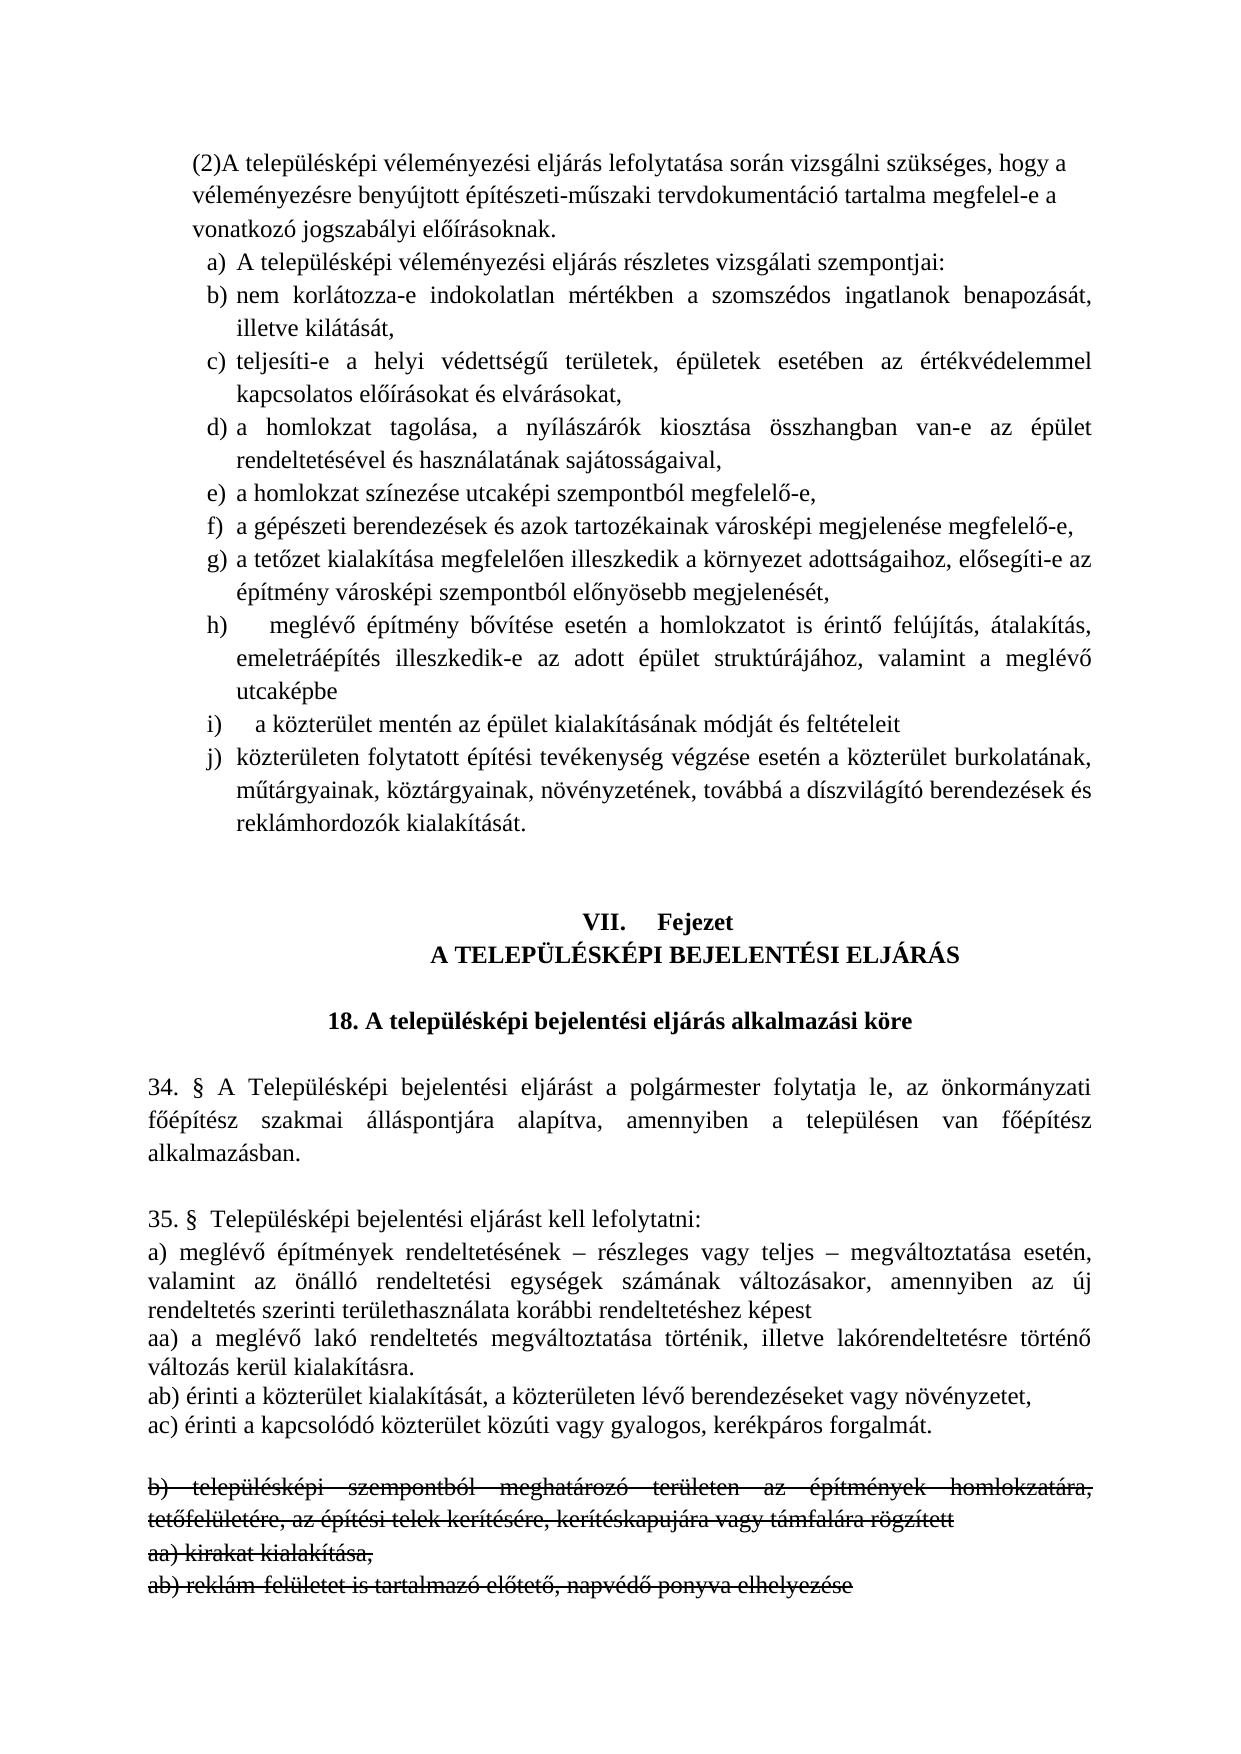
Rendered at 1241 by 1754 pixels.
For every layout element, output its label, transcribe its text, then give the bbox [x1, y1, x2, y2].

list meglévő építmény bővítése esetén a homlokzatot is érintő felújítás, átalakítás, emeletráépítés illeszkedik-e az adott épület struktúrájához, valamint a meglévő utcaképbe [207, 610, 1093, 705]
list teljesíti-e a helyi védettségű területek, épületek esetében az értékvédelemmel kapcsolatos előírásokat és elvárásokat, [207, 346, 1093, 407]
text aa) kirakat kialakítása, [148, 1538, 1093, 1566]
text b) településképi szempontból meghatározó területen az építmények homlokzatára, tetőfelületére, az építési telek kerítésére, kerítéskapujára vagy támfalára rögzített [148, 1472, 1093, 1487]
list a homlokzat tagolása, a nyílászárók kiosztása összhangban van-e az épület rendeltetésével és használatának sajátosságaival, [207, 412, 1093, 473]
text (2)A településképi véleményezési eljárás lefolytatása során vizsgálni szükséges, hogy a véleményezésre benyújtott építészeti-műszaki tervdokumentáció tartalma megfelel-e a vonatkozó jogszabályi előírásoknak. [148, 148, 1093, 242]
text 34. § A Településképi bejelentési eljárást a polgármester folytatja le, az önkormányzati főépítész szakmai álláspontjára alapítva, amennyiben a településen van főépítész alkalmazásban. [148, 1072, 1093, 1167]
text a) meglévő építmények rendeltetésének – részleges vagy teljes – megváltoztatása esetén, valamint az önálló rendeltetési egységek számának változásakor, amennyiben az új rendeltetés szerinti területhasználata korábbi rendeltetéshez képest [148, 1237, 1093, 1323]
list a homlokzat színezése utcaképi szempontból megfelelő-e, [207, 478, 1093, 507]
list 35. § Településképi bejelentési eljárást kell lefolytatni: [148, 1204, 1093, 1233]
list nem korlátozza-e indokolatlan mértékben a szomszédos ingatlanok benapozását, illetve kilátását, [207, 280, 1093, 341]
text ab) reklám-felületet is tartalmazó előtető, napvédő ponyva elhelyezése [148, 1571, 1093, 1599]
text 18. A településképi bejelentési eljárás alkalmazási köre [148, 1006, 1093, 1035]
subtitle Fejezet [223, 907, 1093, 936]
list a közterület mentén az épület kialakításának módját és feltételeit [207, 709, 1093, 738]
subtitle A TELEPÜLÉSKÉPI BEJELENTÉSI ELJÁRÁS [298, 940, 1093, 969]
list közterületen folytatott építési tevékenység végzése esetén a közterület burkolatának, műtárgyainak, köztárgyainak, növényzetének, továbbá a díszvilágító berendezések és reklámhordozók kialakítását. [207, 742, 1093, 837]
text b) településképi szempontból meghatározó területen az építmények homlokzatára, tetőfelületére, az építési telek kerítésére, kerítéskapujára vagy támfalára rögzített [148, 1489, 1093, 1533]
text ab) érinti a közterület kialakítását, a közterületen lévő berendezéseket vagy növényzetet, [148, 1381, 1093, 1410]
list a tetőzet kialakítása megfelelően illeszkedik a környezet adottságaihoz, elősegíti-e az építmény városképi szempontból előnyösebb megjelenését, [207, 544, 1093, 606]
text ac) érinti a kapcsolódó közterület közúti vagy gyalogos, kerékpáros forgalmát. [148, 1410, 1093, 1438]
text aa) a meglévő lakó rendeltetés megváltoztatása történik, illetve lakórendeltetésre történő változás kerül kialakításra. [148, 1323, 1093, 1381]
list a gépészeti berendezések és azok tartozékainak városképi megjelenése megfelelő-e, [207, 511, 1093, 539]
list A településképi véleményezési eljárás részletes vizsgálati szempontjai: [207, 247, 1093, 275]
